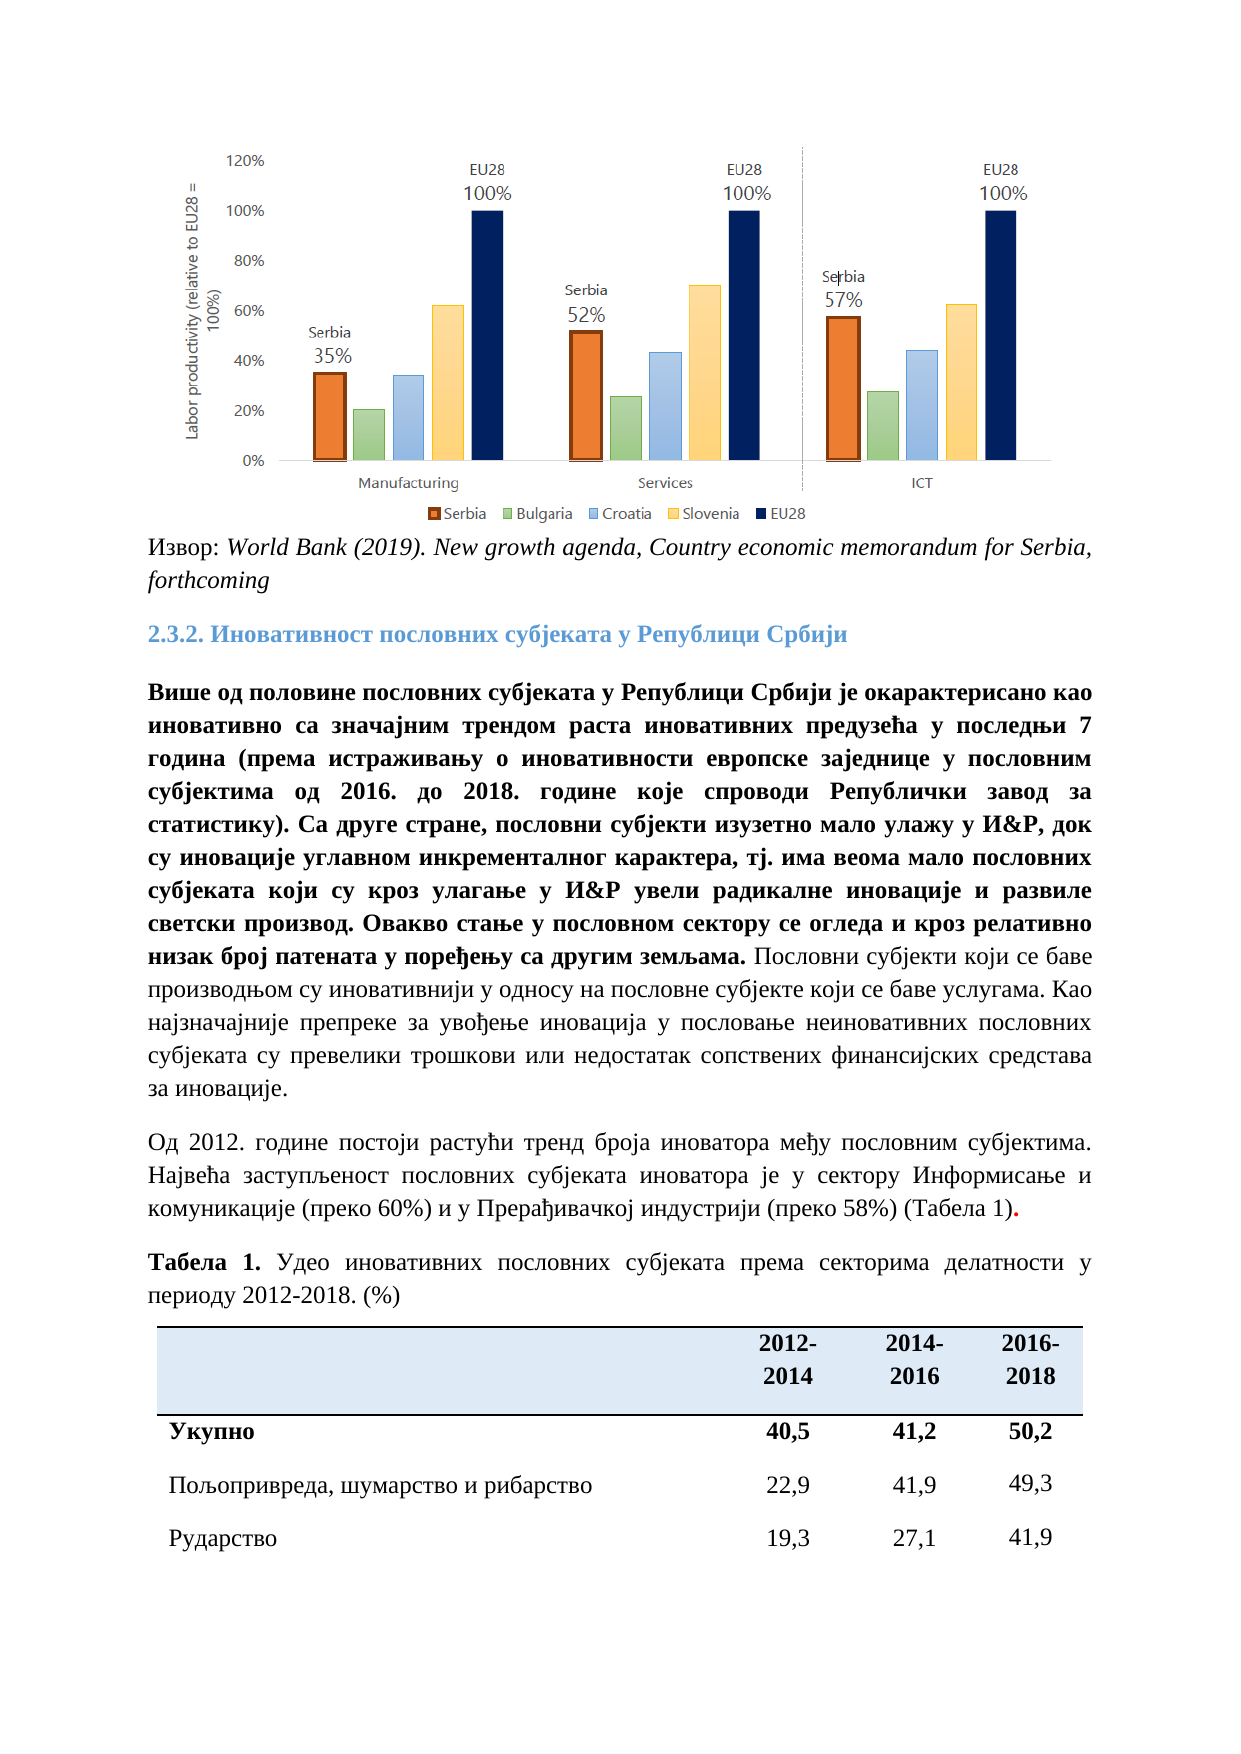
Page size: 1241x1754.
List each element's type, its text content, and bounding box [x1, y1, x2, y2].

text Од 2012. године постоји растући тренд броја иноватора међу пословним субјектима. Највећа заступљеност пословних субјеката иноватора је у сектору Информисање и комуникације (преко 60%) и у Прерађивачкој индустрији (преко 58%) (Табела 1). [148, 1127, 1093, 1222]
table_cell Пољопривреда, шумарство и рибарство [157, 1470, 724, 1523]
table_cell 22,9 [724, 1470, 851, 1523]
table_header 2012-2014 [724, 1328, 851, 1414]
table_cell 49,3 [978, 1470, 1083, 1523]
table_header 2014-2016 [851, 1328, 978, 1414]
table_cell 50,2 [978, 1416, 1083, 1470]
text Табела 1. Удео иновативних пословних субјеката према секторима делатности у периоду 2012-2018. (%) [148, 1247, 1093, 1309]
table_cell 41,2 [851, 1416, 978, 1470]
table_header 2016-2018 [978, 1328, 1083, 1414]
text Извор: World Bank (2019). New growth agenda, Country economic memorandum for Serbia, forthcoming [148, 532, 1093, 594]
table_cell 19,3 [724, 1523, 851, 1577]
table_cell 41,9 [978, 1523, 1083, 1577]
subtitle 2.3.2. Иновативност пословних субјеката у Републици Србији [148, 619, 1093, 648]
table_cell 40,5 [724, 1416, 851, 1470]
table_cell Рударство [157, 1523, 724, 1577]
table_cell 27,1 [851, 1523, 978, 1577]
table_header [157, 1328, 724, 1414]
table_cell Укупно [157, 1416, 724, 1470]
text Више од половине пословних субјеката у Републици Србији је окарактерисано као иновативно са значајним трендом раста иновативних предузећа у последњи 7 година (према истраживању о иновативности европске заједнице у пословним субјектима од 2016. до 2018. године које спроводи Републички завод за статистику). Са друге стране, пословни субјекти изузетно мало улажу у И&Р, док су иновације углавном инкременталног карактера, тј. има веома мало пословних субјеката који су кроз улагање у И&Р увели радикалне иновације и развиле светски производ. Овакво стање у пословном сектору се огледа и кроз релативно низак број патената у поређењу са другим земљама. Пословни субјекти који се баве производњом су иновативнији у односу на пословне субјекте који се баве услугама. Као најзначајније препреке за увођење иновација у пословање неиновативних пословних субјеката су превелики трошкови или недостатак сопствених финансијских средстава за иновације. [148, 677, 1093, 1102]
picture [179, 147, 1061, 528]
table_cell 41,9 [851, 1470, 978, 1523]
